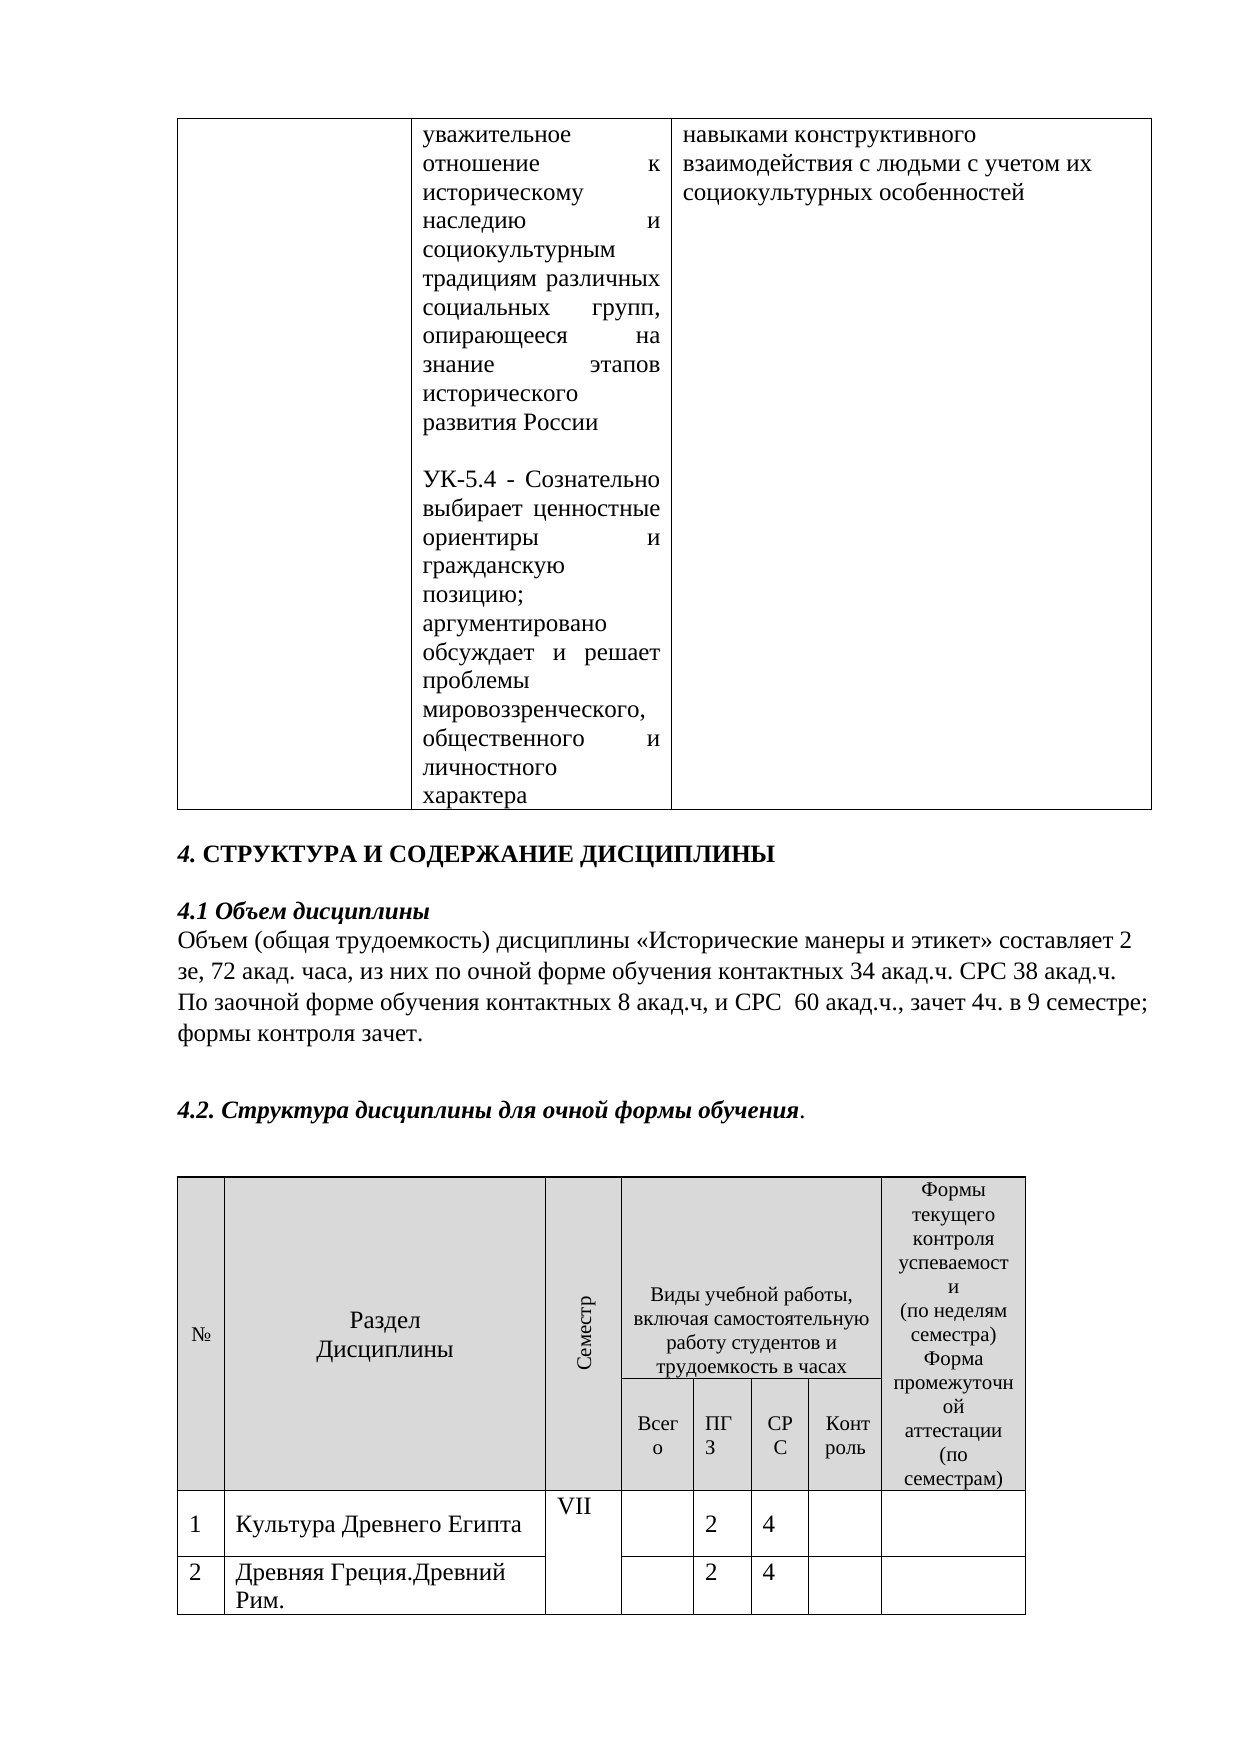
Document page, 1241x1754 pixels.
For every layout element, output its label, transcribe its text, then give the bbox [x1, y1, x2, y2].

text Объем (общая трудоемкость) дисциплины «Исторические манеры и этикет» составляет 2 зе, 72 акад. часа, из них по очной форме обучения контактных 34 акад.ч. СРС 38 акад.ч. По заочной форме обучения контактных 8 акад.ч, и СРС 60 акад.ч., зачет 4ч. в 9 семестре; формы контроля зачет. [177, 925, 1152, 1047]
table_header Раздел Дисциплины [225, 1178, 545, 1490]
table_cell СРС [752, 1379, 808, 1490]
table_cell [809, 1557, 881, 1614]
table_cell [412, 119, 671, 809]
table_cell [882, 1557, 1025, 1614]
text 4.1 Объем дисциплины [177, 896, 1152, 925]
table_cell Культура Древнего Египта [225, 1491, 545, 1556]
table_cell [178, 119, 411, 809]
table_header Формы текущего контроля успеваемости (по неделям семестра) Форма промежуточной аттестации (по семестрам) [882, 1178, 1025, 1490]
table_cell VII [546, 1491, 621, 1614]
table_cell [882, 1491, 1025, 1556]
table_cell Древняя Греция.Древний Рим. [225, 1557, 545, 1614]
table_cell 4 [752, 1557, 808, 1614]
table_header Виды учебной работы, включая самостоятельную работу студентов и трудоемкость в часах [622, 1178, 881, 1378]
table_cell Всего [622, 1379, 693, 1490]
text 4. СТРУКТУРА И СОДЕРЖАНИЕ ДИСЦИПЛИНЫ [177, 839, 1152, 868]
table_cell 1 [178, 1491, 224, 1556]
table_cell [809, 1491, 881, 1556]
table_cell Контроль [809, 1379, 881, 1490]
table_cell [672, 119, 1151, 809]
table_cell 2 [694, 1491, 751, 1556]
table_header № [178, 1178, 224, 1490]
table_cell ПГЗ [694, 1379, 751, 1490]
table_cell 2 [694, 1557, 751, 1614]
table_cell 2 [178, 1557, 224, 1614]
table_cell [622, 1491, 693, 1556]
table_cell 4 [752, 1491, 808, 1556]
table_header Семестр [546, 1178, 621, 1490]
text 4.2. Структура дисциплины для очной формы обучения. [177, 1095, 1152, 1123]
table_cell [622, 1557, 693, 1614]
